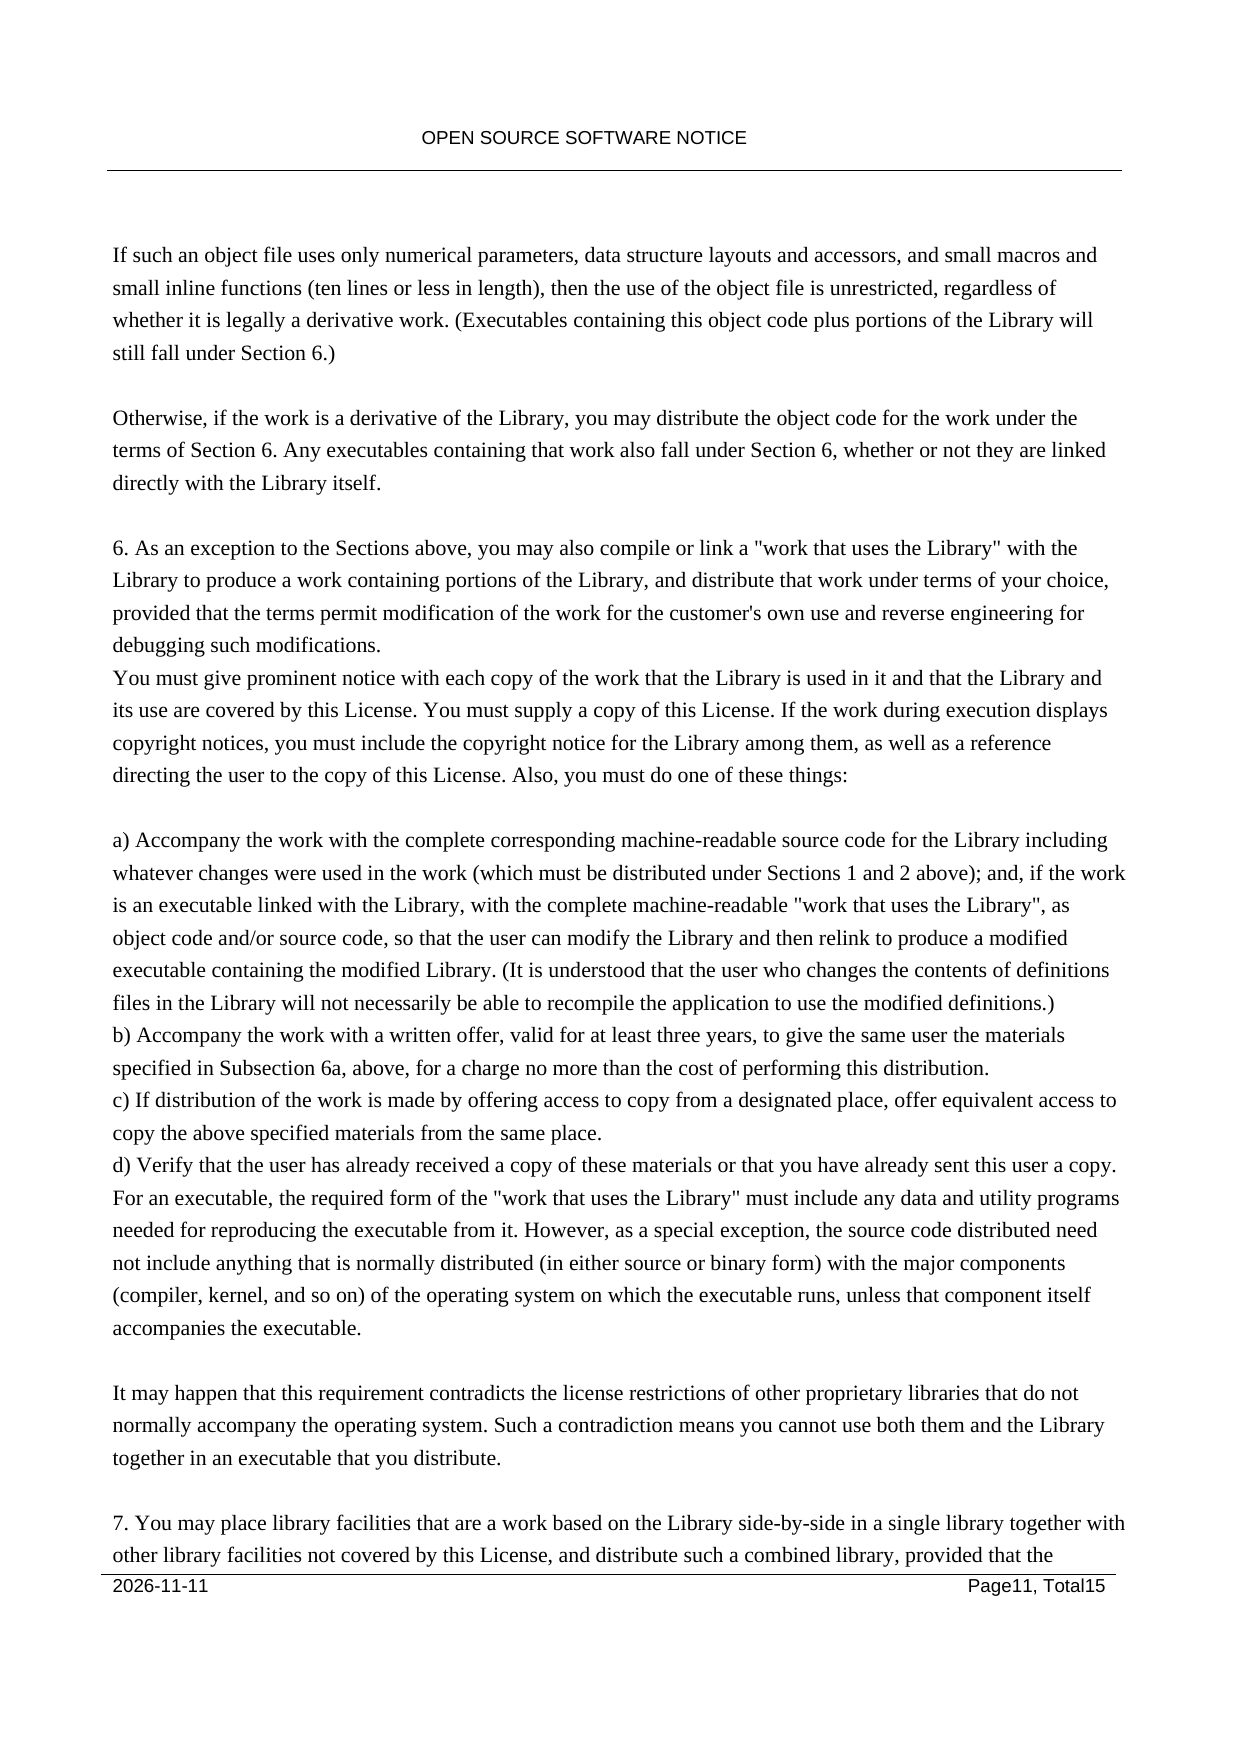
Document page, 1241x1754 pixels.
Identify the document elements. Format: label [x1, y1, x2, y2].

text [112, 206, 1128, 1571]
